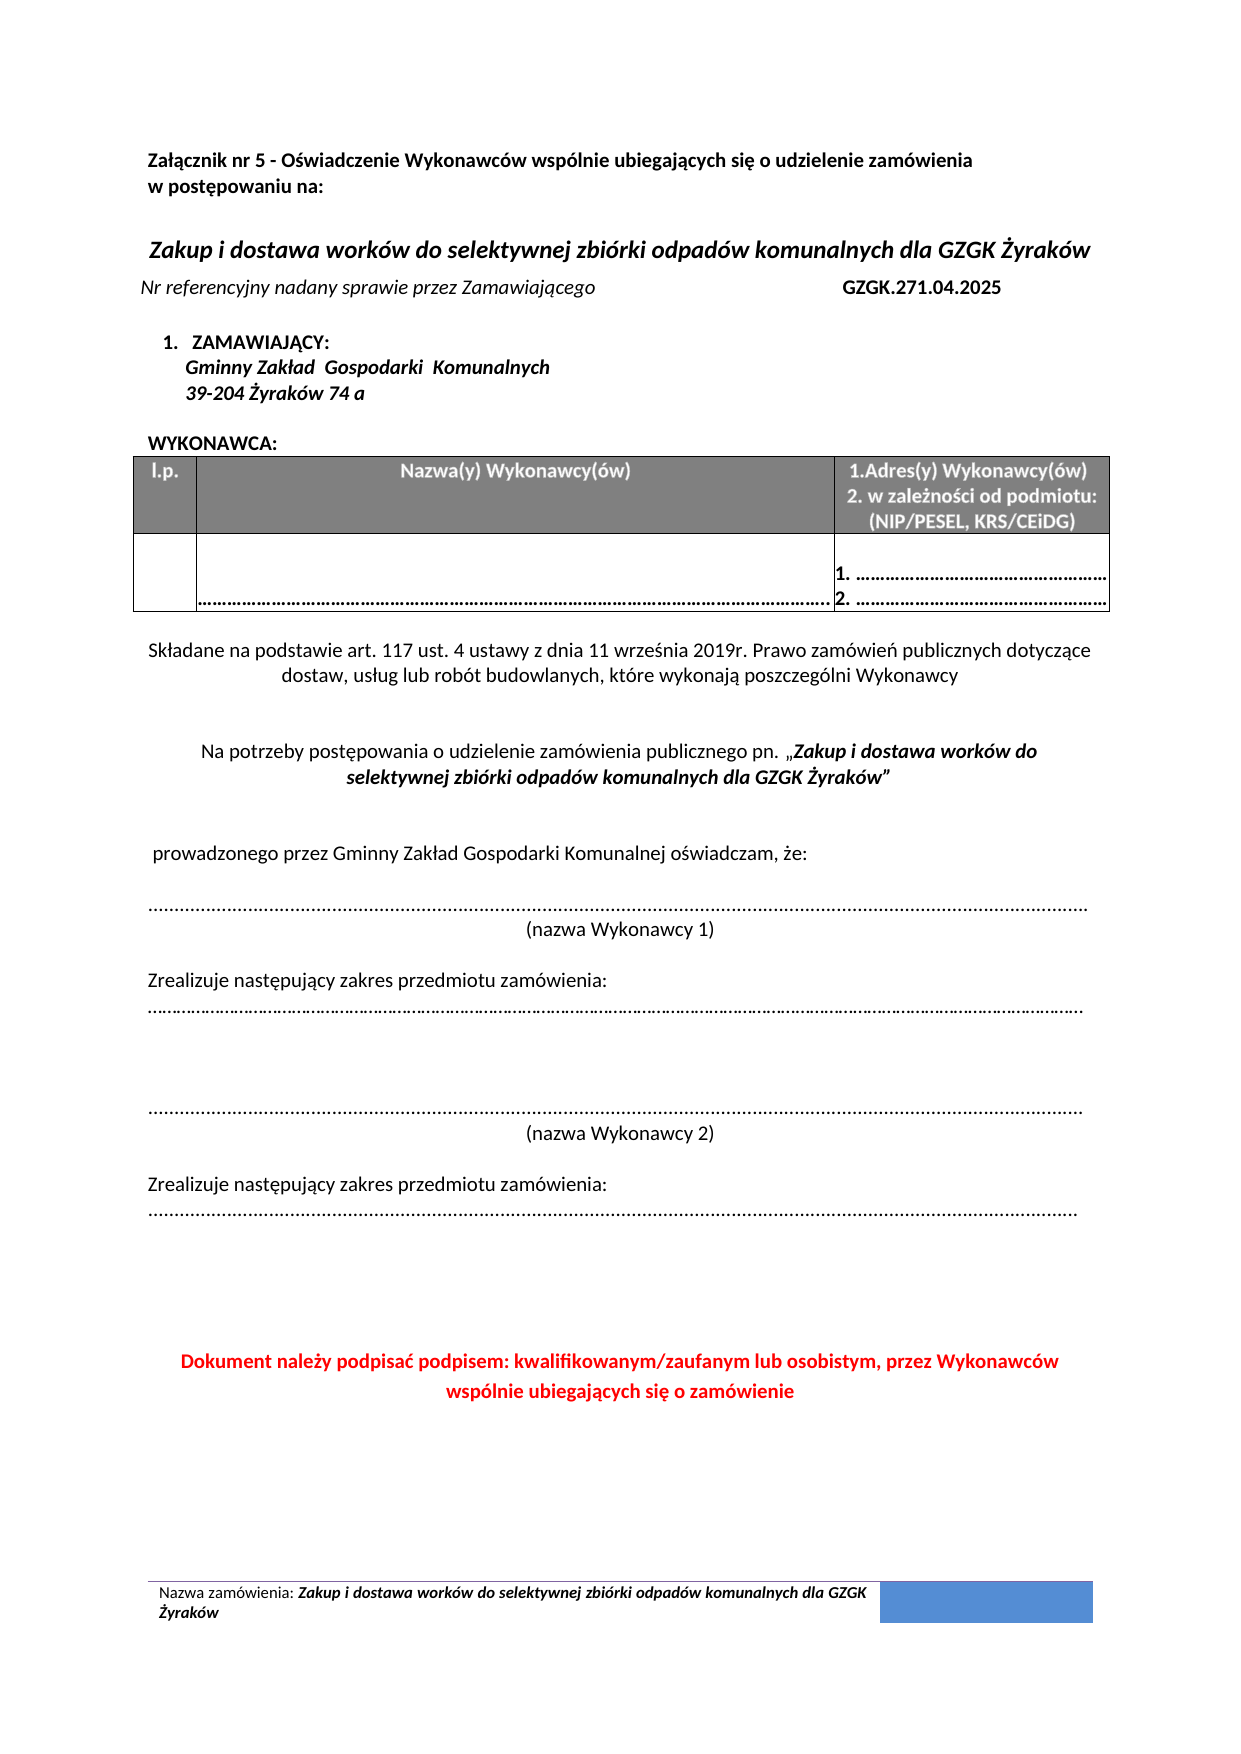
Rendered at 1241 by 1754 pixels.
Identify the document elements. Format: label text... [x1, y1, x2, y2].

table_cell GZGK.271.04.2025 [842, 274, 1100, 300]
table_header 1.Adres(y) Wykonawcy(ów) 2. w zależności od podmiotu: (NIP/PESEL, KRS/CEiDG) [835, 457, 1109, 533]
text ................................................................................................................................................................................... [148, 891, 1093, 917]
table_cell 1. …………………………………………… 2. …………………………………………… [835, 534, 1109, 611]
text Zrealizuje następujący zakres przedmiotu zamówienia: [148, 1171, 1093, 1196]
table_cell [134, 534, 196, 611]
text …………………………………………………………………………………………………………………………………………………………………………… [148, 993, 1093, 1018]
table_cell ……………………………………………………………………………………………………………….. [197, 534, 834, 611]
table_cell Nr referencyjny nadany sprawie przez Zamawiającego [140, 274, 842, 300]
text Załącznik nr 5 - Oświadczenie Wykonawców wspólnie ubiegających się o udzielenie zamówienia w postępowaniu na: [148, 148, 1093, 198]
text Zrealizuje następujący zakres przedmiotu zamówienia: [148, 967, 1093, 993]
text (nazwa Wykonawcy 1) [148, 917, 1093, 942]
list Gminny Zakład Gospodarki Komunalnych [148, 354, 1093, 380]
list ZAMAWIAJĄCY: [162, 329, 1093, 354]
table_header Zakup i dostawa worków do selektywnej zbiórki odpadów komunalnych dla GZGK Żyraków [140, 224, 1100, 274]
table_header l.p. [134, 457, 196, 533]
text Składane na podstawie art. 117 ust. 4 ustawy z dnia 11 września 2019r. Prawo zamówień publicznych dotyczące dostaw, usług lub robót budowlanych, które wykonają poszczególni Wykonawcy [148, 637, 1093, 688]
list 39-204 Żyraków 74 a [148, 380, 1093, 405]
text Na potrzeby postępowania o udzielenie zamówienia publicznego pn. „Zakup i dostawa worków do selektywnej zbiórki odpadów komunalnych dla GZGK Żyraków” [148, 739, 1093, 789]
text (nazwa Wykonawcy 2) [148, 1120, 1093, 1145]
text ................................................................................................................................................................................. [148, 1196, 1093, 1222]
table_header Nazwa(y) Wykonawcy(ów) [197, 457, 834, 533]
text .................................................................................................................................................................................. [148, 1094, 1093, 1120]
text Dokument należy podpisać podpisem: kwalifikowanym/zaufanym lub osobistym, przez Wykonawców wspólnie ubiegających się o zamówienie [148, 1349, 1093, 1403]
text prowadzonego przez Gminny Zakład Gospodarki Komunalnej oświadczam, że: [148, 840, 1093, 866]
text WYKONAWCA: [148, 431, 1093, 456]
